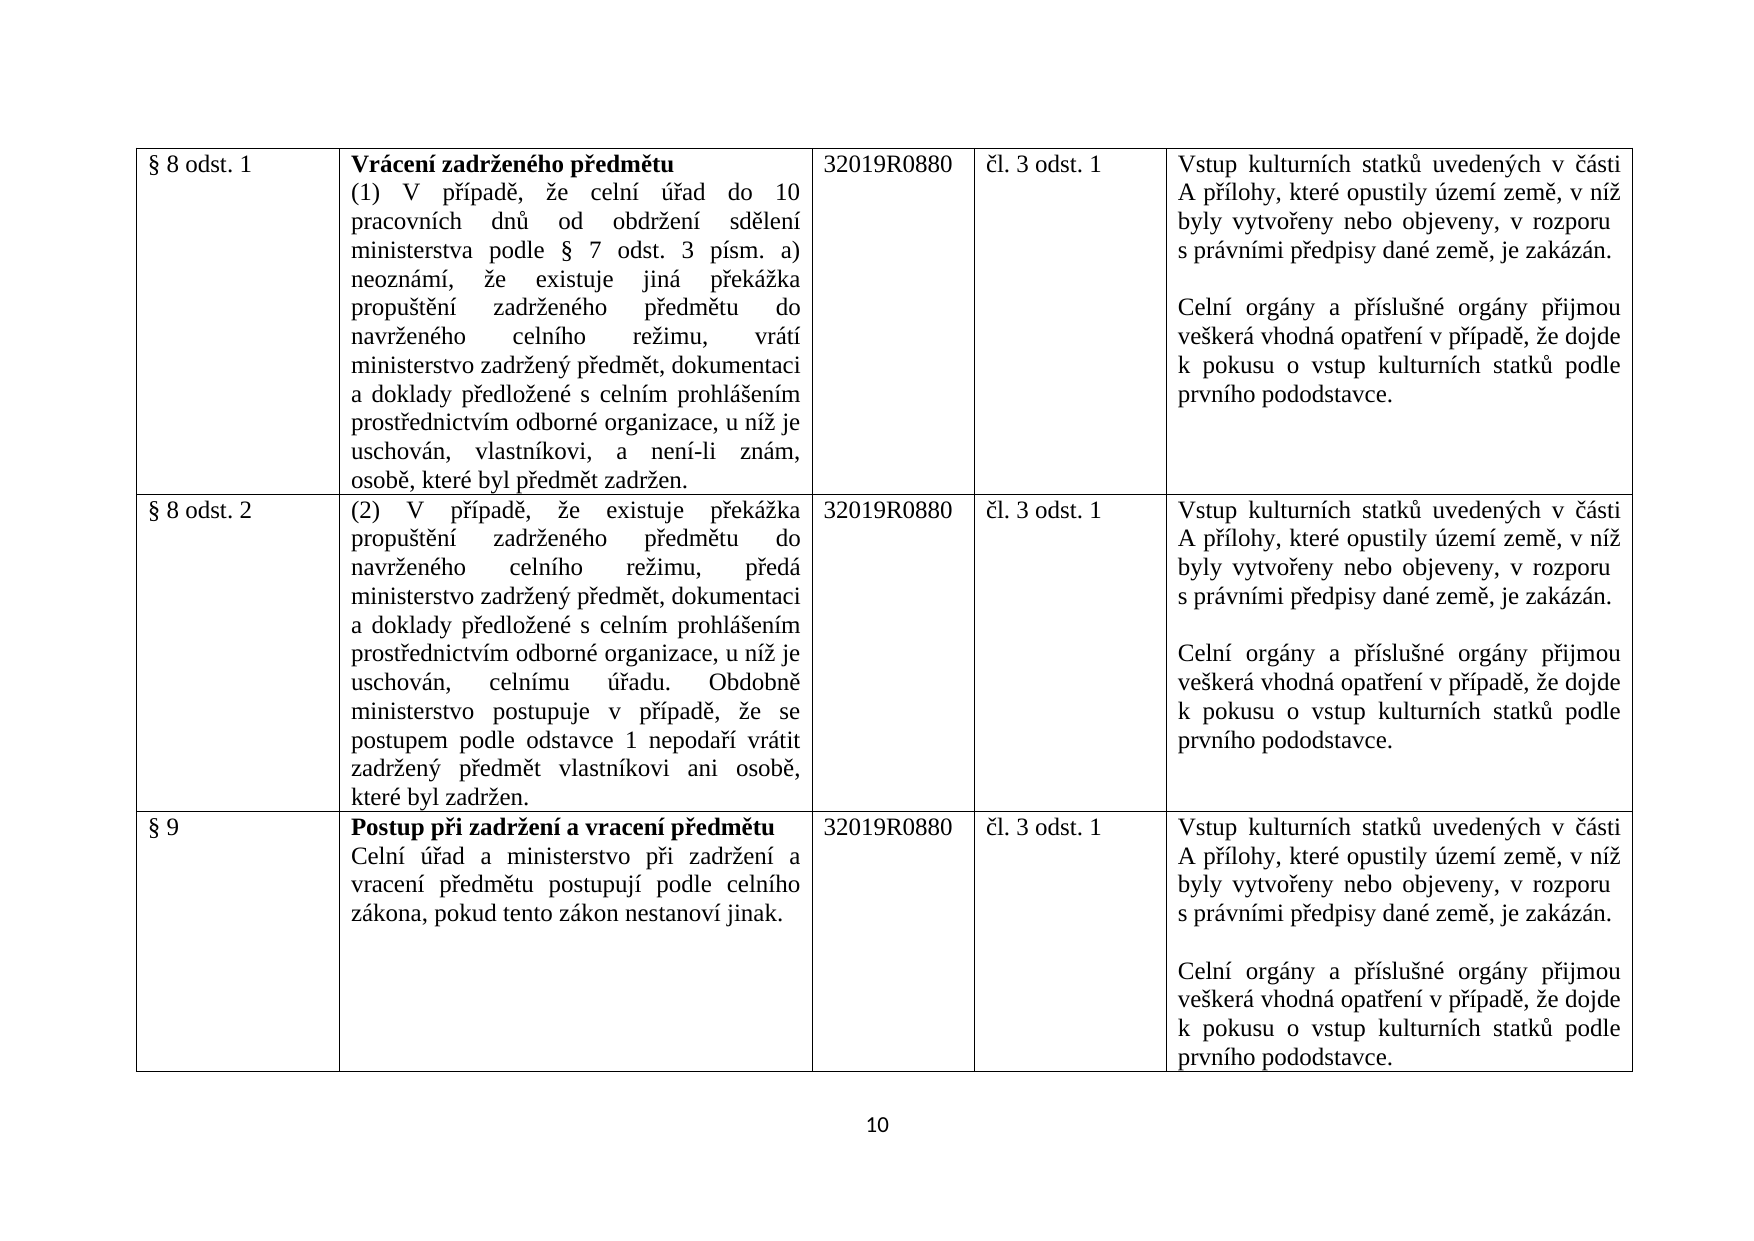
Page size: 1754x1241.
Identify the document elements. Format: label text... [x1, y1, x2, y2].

table_cell (2) V případě, že existuje překážka propuštění zadrženého předmětu do navrženého celního režimu, předá ministerstvo zadržený předmět, dokumentaci a doklady předložené s celním prohlášením prostřednictvím odborné organizace, u níž je uschován, celnímu úřadu. Obdobně ministerstvo postupuje v případě, že se postupem podle odstavce 1 nepodaří vrátit zadržený předmět vlastníkovi ani osobě, které byl zadržen. [340, 495, 812, 811]
table_cell 32019R0880 [813, 495, 974, 811]
table_cell čl. 3 odst. 1 [975, 495, 1166, 811]
table_cell Postup při zadržení a vracení předmětu Celní úřad a ministerstvo při zadržení a vracení předmětu postupují podle celního zákona, pokud tento zákon nestanoví jinak. [340, 812, 812, 1071]
table_cell Vrácení zadrženého předmětu (1) V případě, že celní úřad do 10 pracovních dnů od obdržení sdělení ministerstva podle § 7 odst. 3 písm. a) neoznámí, že existuje jiná překážka propuštění zadrženého předmětu do navrženého celního režimu, vrátí ministerstvo zadržený předmět, dokumentaci a doklady předložené s celním prohlášením prostřednictvím odborné organizace, u níž je uschován, vlastníkovi, a není-li znám, osobě, které byl předmět zadržen. [340, 149, 812, 494]
table_cell 32019R0880 [813, 149, 974, 494]
table_cell § 8 odst. 1 [137, 149, 339, 494]
table_cell čl. 3 odst. 1 [975, 149, 1166, 494]
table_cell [1167, 149, 1632, 494]
table_cell čl. 3 odst. 1 [975, 812, 1166, 1071]
table_cell 32019R0880 [813, 812, 974, 1071]
table_cell § 8 odst. 2 [137, 495, 339, 811]
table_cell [1167, 812, 1632, 1071]
table_cell § 9 [137, 812, 339, 1071]
